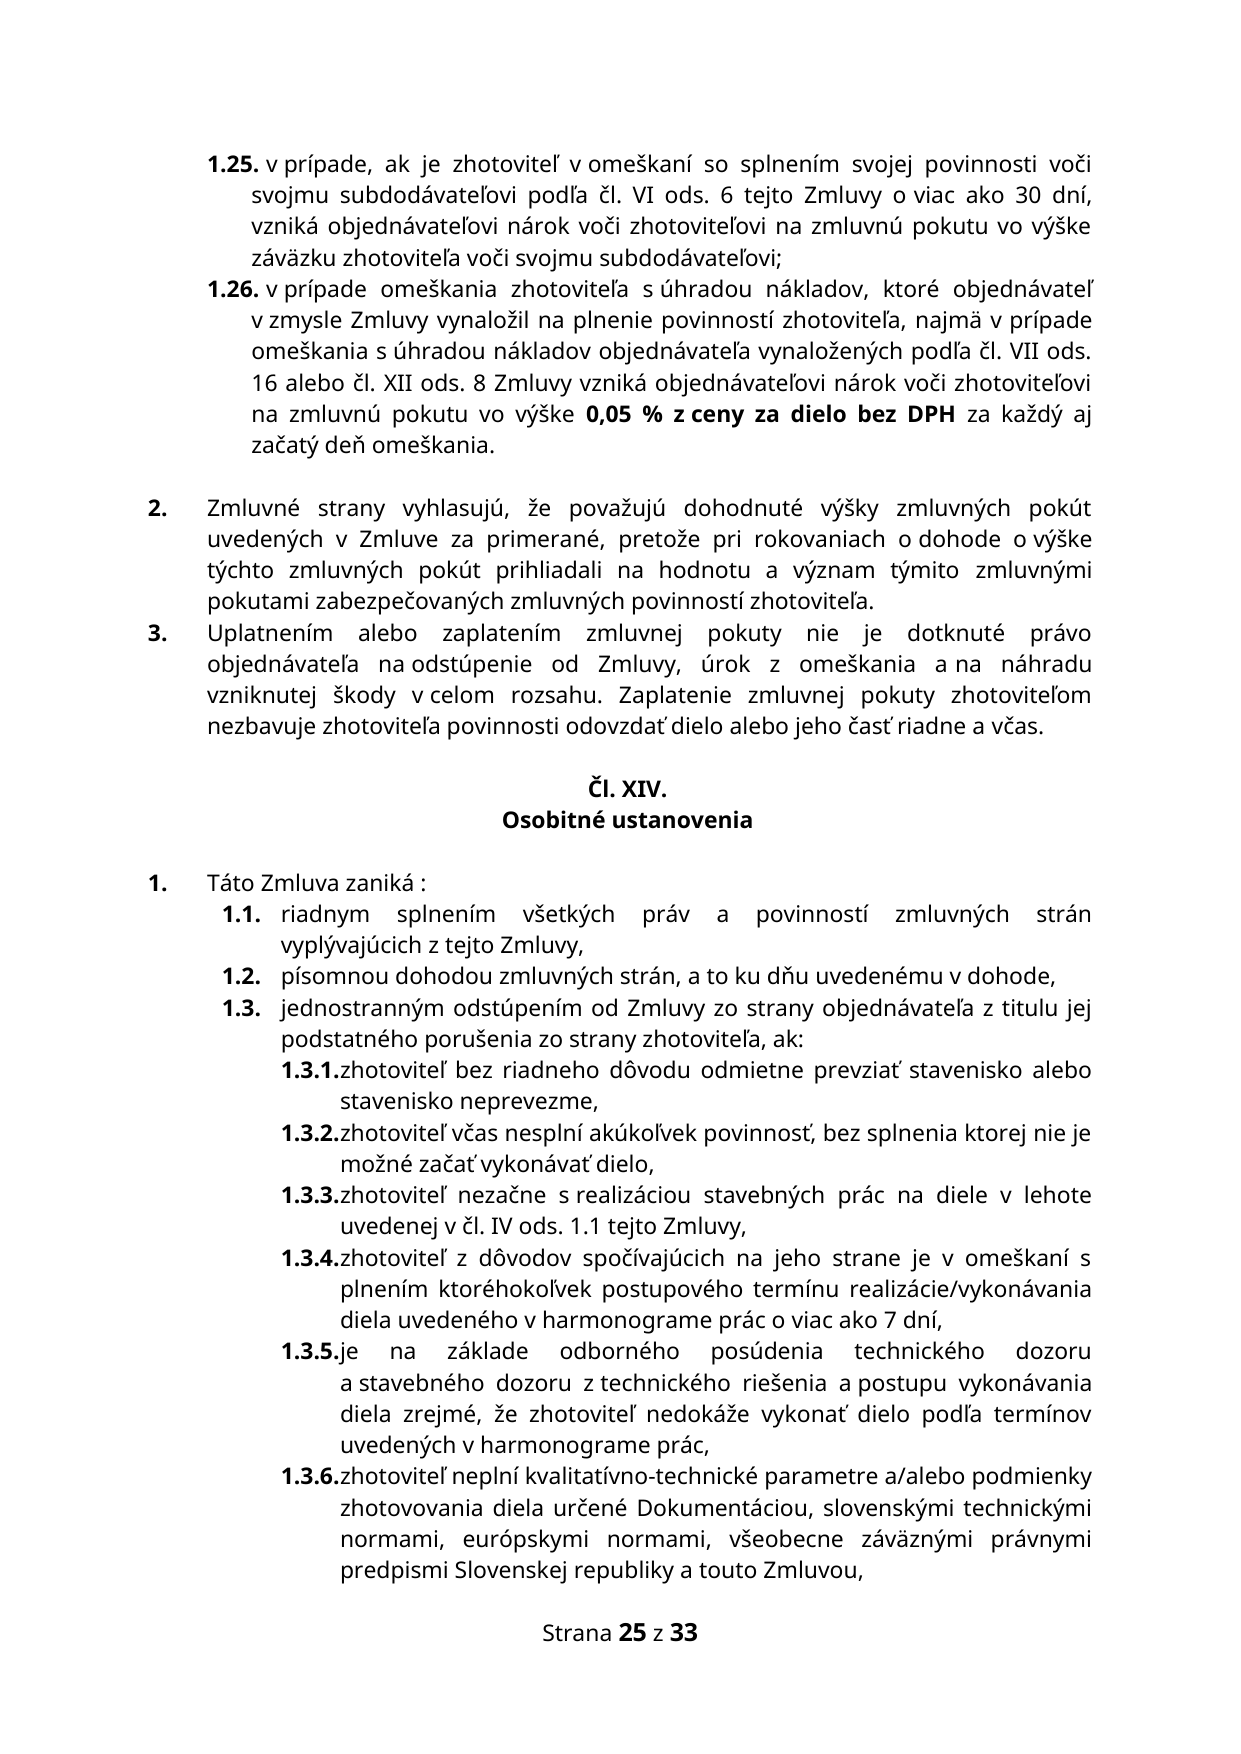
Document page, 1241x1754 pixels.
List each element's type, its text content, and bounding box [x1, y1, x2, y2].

list v prípade, ak je zhotoviteľ v omeškaní so splnením svojej povinnosti voči svojmu subdodávateľovi podľa čl. VI ods. 6 tejto Zmluvy o viac ako 30 dní, vzniká objednávateľovi nárok voči zhotoviteľovi na zmluvnú pokutu vo výške záväzku zhotoviteľa voči svojmu subdodávateľovi; [207, 148, 1092, 273]
list zhotoviteľ bez riadneho dôvodu odmietne prevziať stavenisko alebo stavenisko neprevezme, [281, 1054, 1092, 1116]
list zhotoviteľ neplní kvalitatívno-technické parametre a/alebo podmienky zhotovovania diela určené Dokumentáciou, slovenskými technickými normami, európskymi normami, všeobecne záväznými právnymi predpismi Slovenskej republiky a touto Zmluvou, [281, 1460, 1092, 1585]
list v prípade omeškania zhotoviteľa s úhradou nákladov, ktoré objednávateľ v zmysle Zmluvy vynaložil na plnenie povinností zhotoviteľa, najmä v prípade omeškania s úhradou nákladov objednávateľa vynaložených podľa čl. VII ods. 16 alebo čl. XII ods. 8 Zmluvy vzniká objednávateľovi nárok voči zhotoviteľovi na zmluvnú pokutu vo výške 0,05 % z ceny za dielo bez DPH za každý aj začatý deň omeškania. [207, 273, 1092, 460]
list zhotoviteľ z dôvodov spočívajúcich na jeho strane je v omeškaní s plnením ktoréhokoľvek postupového termínu realizácie/vykonávania diela uvedeného v harmonograme prác o viac ako 7 dní, [281, 1241, 1092, 1335]
list písomnou dohodou zmluvných strán, a to ku dňu uvedenému v dohode, [222, 960, 1092, 991]
list Táto Zmluva zaniká : [148, 866, 1092, 898]
text Čl. XIV. [162, 773, 1092, 804]
list Uplatnením alebo zaplatením zmluvnej pokuty nie je dotknuté právo objednávateľa na odstúpenie od Zmluvy, úrok z omeškania a na náhradu vzniknutej škody v celom rozsahu. Zaplatenie zmluvnej pokuty zhotoviteľom nezbavuje zhotoviteľa povinnosti odovzdať dielo alebo jeho časť riadne a včas. [148, 616, 1092, 741]
list Zmluvné strany vyhlasujú, že považujú dohodnuté výšky zmluvných pokút uvedených v Zmluve za primerané, pretože pri rokovaniach o dohode o výške týchto zmluvných pokút prihliadali na hodnotu a význam týmito zmluvnými pokutami zabezpečovaných zmluvných povinností zhotoviteľa. [148, 491, 1092, 616]
list jednostranným odstúpením od Zmluvy zo strany objednávateľa z titulu jej podstatného porušenia zo strany zhotoviteľa, ak: [222, 991, 1092, 1054]
list riadnym splnením všetkých práv a povinností zmluvných strán vyplývajúcich z tejto Zmluvy, [222, 898, 1092, 960]
list zhotoviteľ nezačne s realizáciou stavebných prác na diele v lehote uvedenej v čl. IV ods. 1.1 tejto Zmluvy, [281, 1179, 1092, 1241]
list je na základe odborného posúdenia technického dozoru a stavebného dozoru z technického riešenia a postupu vykonávania diela zrejmé, že zhotoviteľ nedokáže vykonať dielo podľa termínov uvedených v harmonograme prác, [281, 1335, 1092, 1460]
text Osobitné ustanovenia [162, 804, 1092, 835]
list zhotoviteľ včas nesplní akúkoľvek povinnosť, bez splnenia ktorej nie je možné začať vykonávať dielo, [281, 1116, 1092, 1179]
